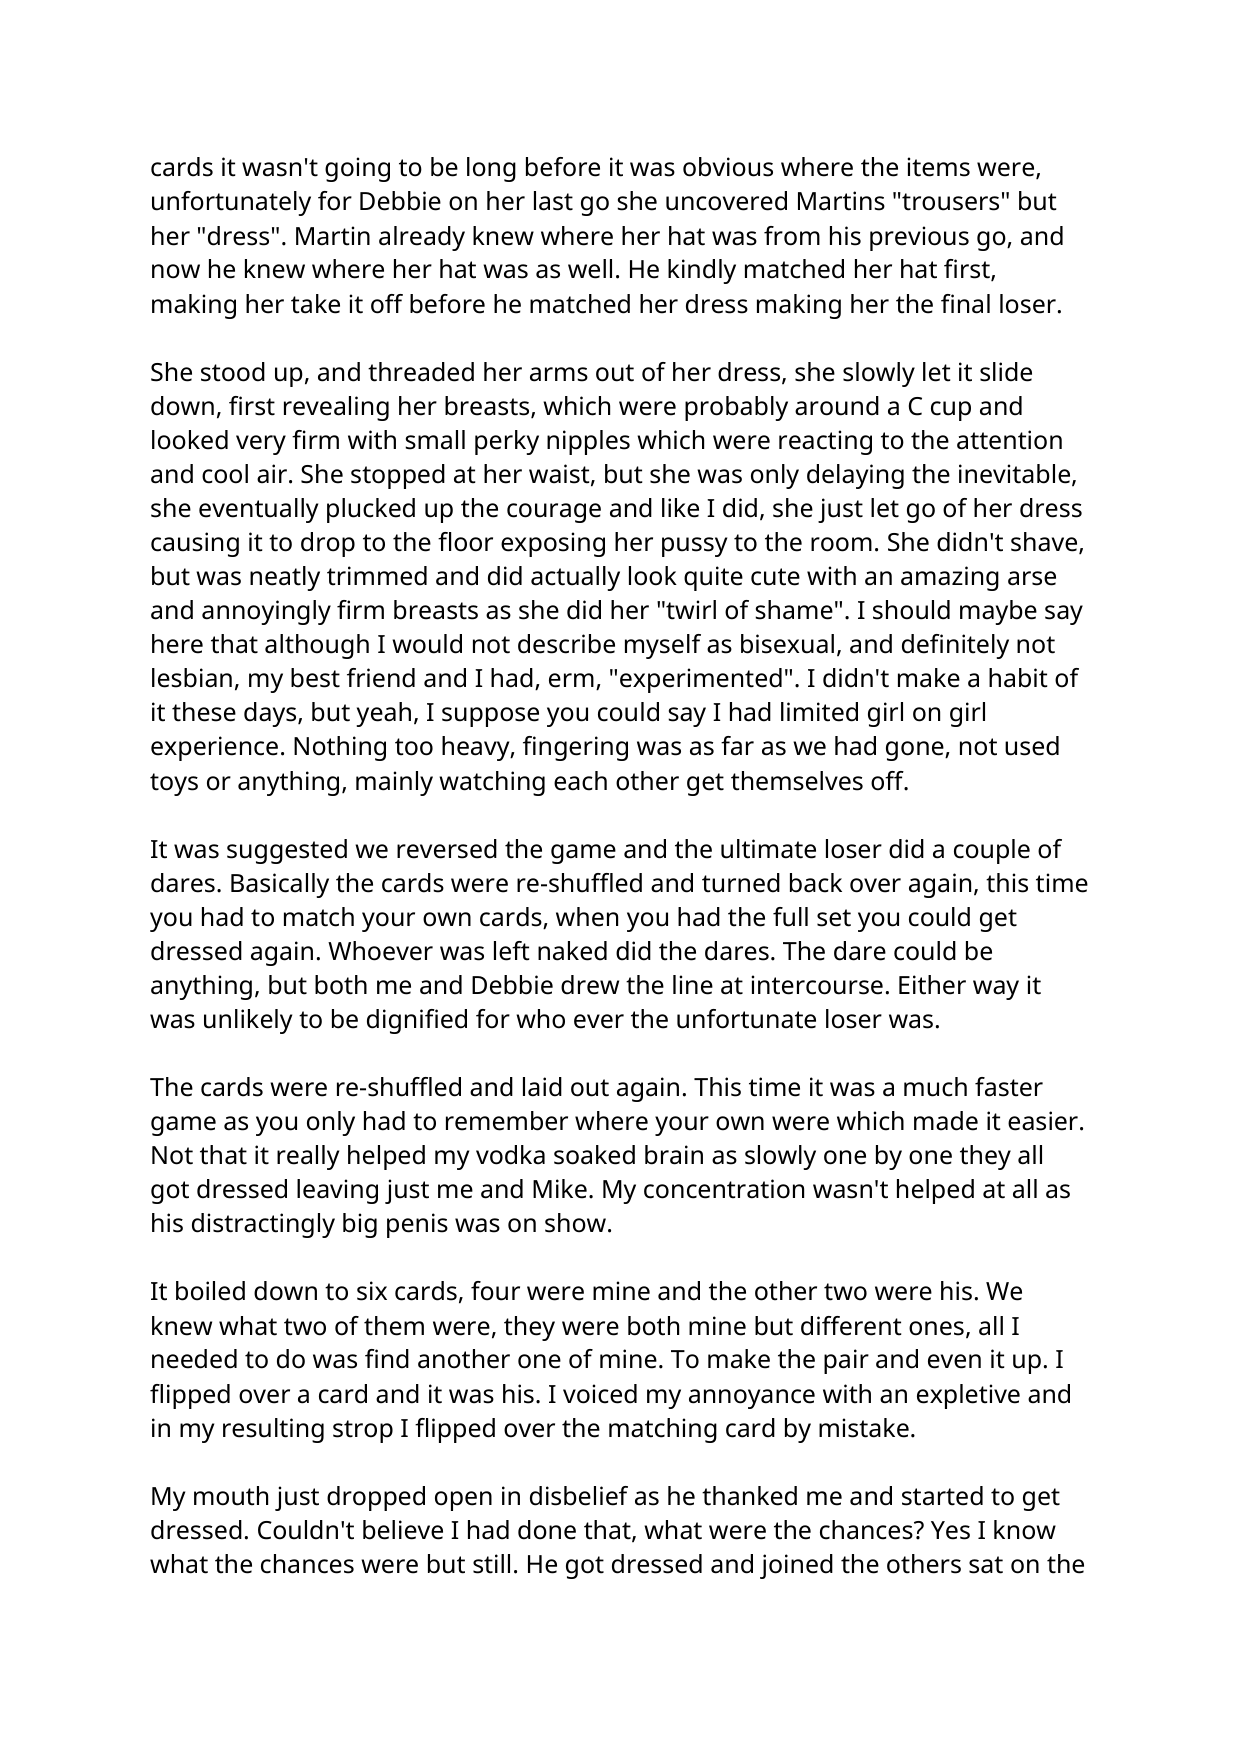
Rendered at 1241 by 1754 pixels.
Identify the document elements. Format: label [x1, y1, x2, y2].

text [150, 150, 1090, 1581]
